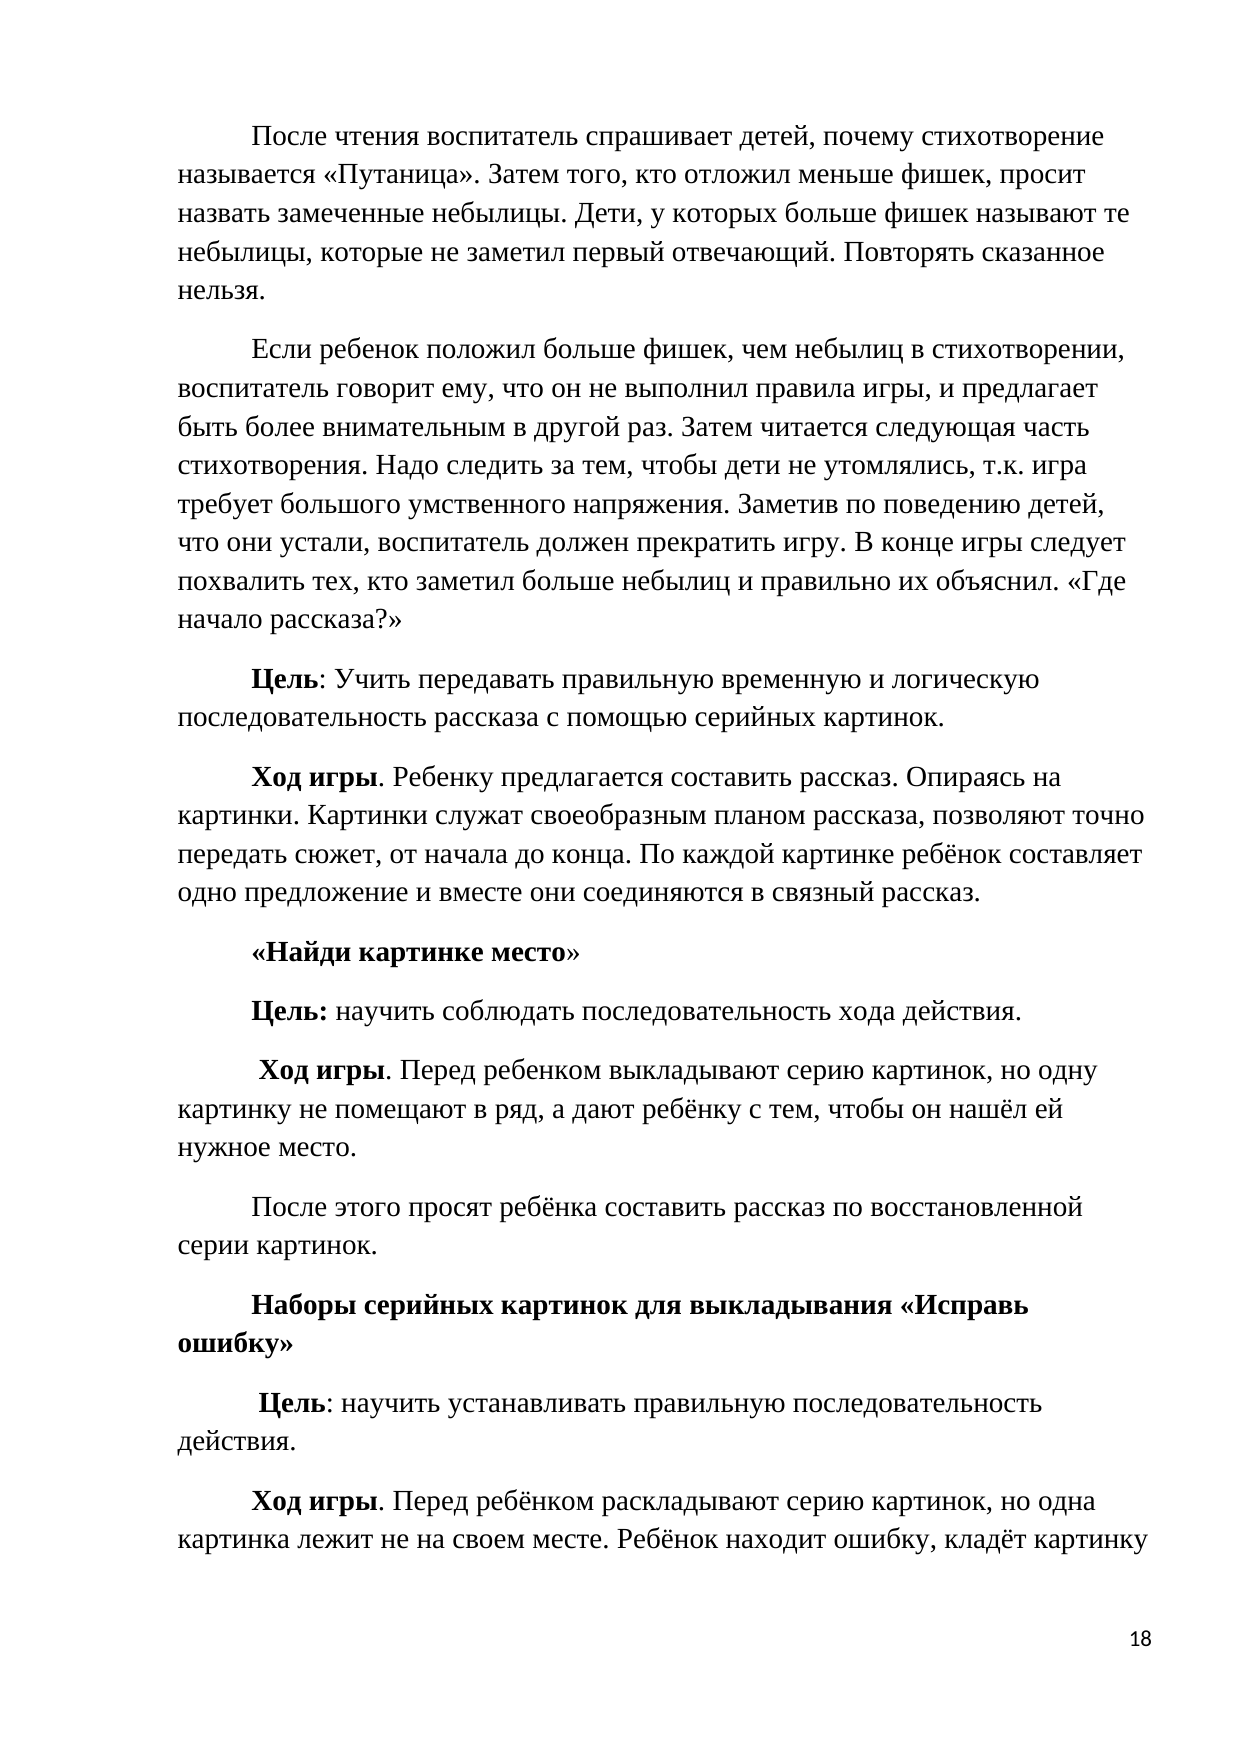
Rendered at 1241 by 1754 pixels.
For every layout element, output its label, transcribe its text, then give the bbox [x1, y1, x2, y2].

text После чтения воспитатель спрашивает детей, почему стихотворение называется «Путаница». Затем того, кто отложил меньше фишек, просит назвать замеченные небылицы. Дети, у которых больше фишек называют те небылицы, которые не заметил первый отвечающий. Повторять сказанное нельзя. [177, 118, 1152, 306]
text Ход игры. Ребенку предлагается составить рассказ. Опираясь на картинки. Картинки служат своеобразным планом рассказа, позволяют точно передать сюжет, от начала до конца. По каждой картинке ребёнок составляет одно предложение и вместе они соединяются в связный рассказ. [177, 759, 1152, 908]
text Наборы серийных картинок для выкладывания «Исправь ошибку» [177, 1287, 1152, 1359]
text Если ребенок положил больше фишек, чем небылиц в стихотворении, воспитатель говорит ему, что он не выполнил правила игры, и предлагает быть более внимательным в другой раз. Затем читается следующая часть стихотворения. Надо следить за тем, чтобы дети не утомлялись, т.к. игра требует большого умственного напряжения. Заметив по поведению детей, что они устали, воспитатель должен прекратить игру. В конце игры следует похвалить тех, кто заметил больше небылиц и правильно их объяснил. «Где начало рассказа?» [177, 332, 1152, 635]
text Цель: научить устанавливать правильную последовательность действия. [177, 1385, 1152, 1457]
text Ход игры. Перед ребенком выкладывают серию картинок, но одну картинку не помещают в ряд, а дают ребёнку с тем, чтобы он нашёл ей нужное место. [177, 1052, 1152, 1163]
text Цель: Учить передавать правильную временную и логическую последовательность рассказа с помощью серийных картинок. [177, 661, 1152, 733]
text «Найди картинке место» [177, 934, 1152, 967]
text После этого просят ребёнка составить рассказ по восстановленной серии картинок. [177, 1189, 1152, 1261]
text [177, 1483, 1152, 1555]
text Цель: научить соблюдать последовательность хода действия. [177, 993, 1152, 1027]
